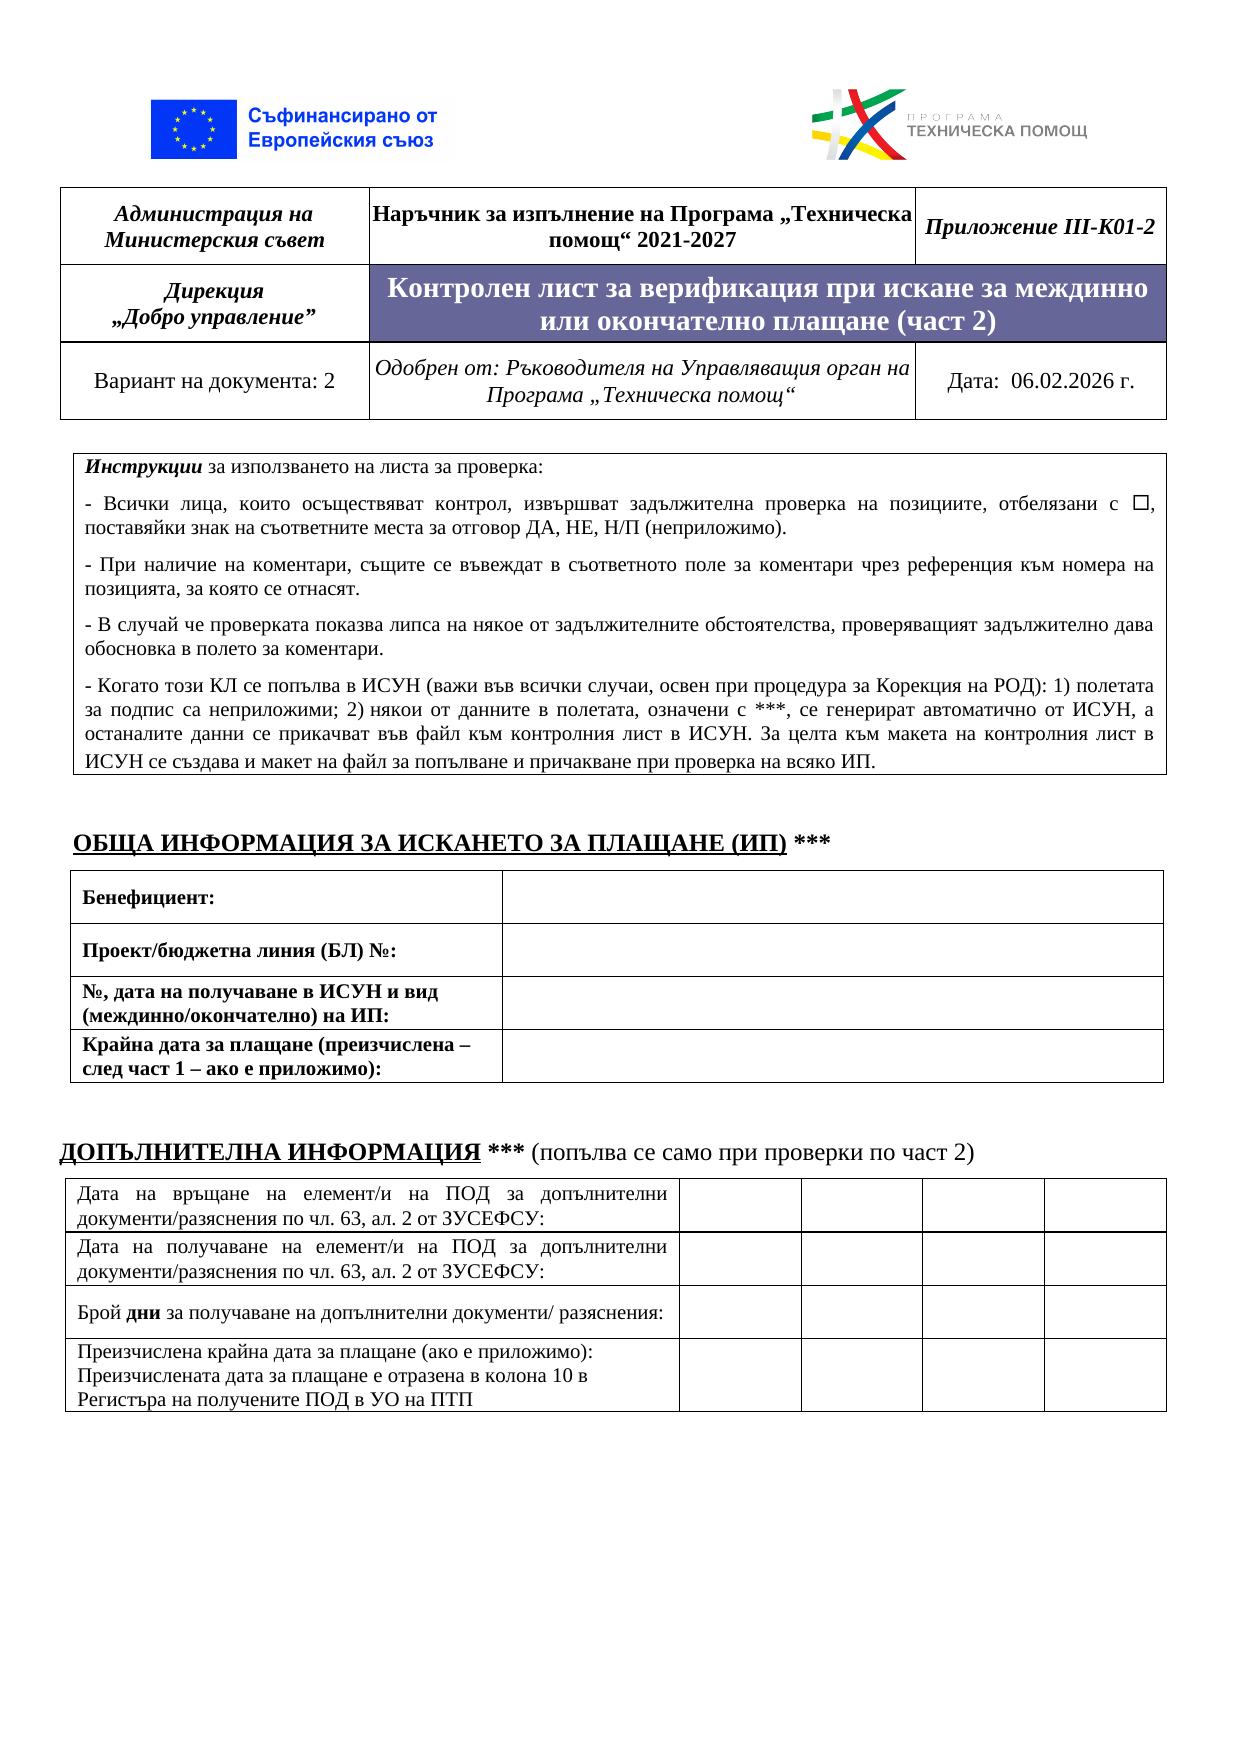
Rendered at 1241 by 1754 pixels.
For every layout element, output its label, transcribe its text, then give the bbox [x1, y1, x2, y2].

table_cell Вариант на документа: 2 [61, 343, 369, 419]
table_header Дата на връщане на елемент/и на ПОД за допълнителни документи/разяснения по чл. 63, ал. 2 от ЗУСЕФСУ: [66, 1179, 679, 1231]
table_cell Дирекция „Добро управление” [61, 265, 369, 341]
table_cell №, дата на получаване в ИСУН и вид (междинно/окончателно) на ИП: [71, 977, 502, 1029]
table_cell Брой дни за получаване на допълнителни документи/ разяснения: [66, 1286, 679, 1338]
table_header [802, 1179, 922, 1231]
table_header [1045, 1179, 1166, 1231]
table_header Бенефициент: [71, 871, 502, 923]
table_cell Дата на получаване на елемент/и на ПОД за допълнителни документи/разяснения по чл. 63, ал. 2 от ЗУСЕФСУ: [66, 1233, 679, 1284]
table_header Администрация на Министерския съвет [61, 188, 369, 264]
table_cell Крайна дата за плащане (преизчислена – след част 1 – ако е приложимо): [71, 1030, 502, 1082]
table_cell [923, 1339, 1044, 1411]
table_cell [802, 1233, 922, 1284]
table_cell [923, 1286, 1044, 1338]
table_cell Дата: 06.02.2026 г. [916, 343, 1166, 419]
table_cell [923, 1233, 1044, 1284]
table_header [923, 1179, 1044, 1231]
table_header [680, 1179, 801, 1231]
picture [147, 96, 456, 163]
table_header Приложение III-K01-2 [916, 188, 1166, 264]
table_cell [1045, 1339, 1166, 1411]
table_cell [503, 1030, 1163, 1082]
table_cell Преизчислена крайна дата за плащане (ако е приложимо): Преизчислената дата за плащане е отразена в колона 10 в Регистъра на получените ПОД в УО на ПТП [66, 1339, 679, 1411]
table_cell Контролен лист за верификация при искане за междинно или окончателно плащане (част 2) [370, 265, 1166, 341]
table_cell Проект/бюджетна линия (БЛ) №: [71, 924, 502, 976]
table_header Инструкции за използването на листа за проверка: - Всички лица, които осъществяват контрол, извършват задължителна проверка на позициите, отбелязани с , поставяйки знак на съответните места за отговор ДА, НЕ, Н/П (неприложимо). - При наличие на коментари, същите се въвеждат в съответното поле за коментари чрез референция към номера на позицията, за която се отнасят. - В случай че проверката показва липса на някое от задължителните обстоятелства, проверяващият задължително дава обосновка в полето за коментари. - Когато този КЛ се попълва в ИСУН (важи във всички случаи, освен при процедура за Корекция на РОД): 1) полетата за подпис са неприложими; 2) някои от данните в полетата, означени с ***, се генерират автоматично от ИСУН, а останалите данни се прикачват във файл към контролния лист в ИСУН. За целта към макета на контролния лист в ИСУН се създава и макет на файл за попълване и причакване при проверка на всяко ИП. [74, 454, 1166, 774]
table_header [503, 871, 1163, 923]
table_cell [680, 1286, 801, 1338]
table_cell [802, 1286, 922, 1338]
table_cell Одобрен от: Ръководителя на Управляващия орган на Програма „Техническа помощ“ [370, 343, 915, 419]
text Обща информация за искането за плащане (ИП) *** [73, 828, 1181, 857]
table_cell [680, 1339, 801, 1411]
table_cell [802, 1339, 922, 1411]
table_cell [1045, 1286, 1166, 1338]
picture [807, 73, 1093, 163]
table_header Наръчник за изпълнение на Програма „Техническа помощ“ 2021-2027 [370, 188, 915, 264]
table_cell [680, 1233, 801, 1284]
text ДОПЪЛНИТЕЛНА ИНФОРМАЦИЯ *** (попълва се само при проверки по част 2) [59, 1137, 1181, 1166]
table_cell [503, 924, 1163, 976]
table_cell [1045, 1233, 1166, 1284]
table_cell [503, 977, 1163, 1029]
